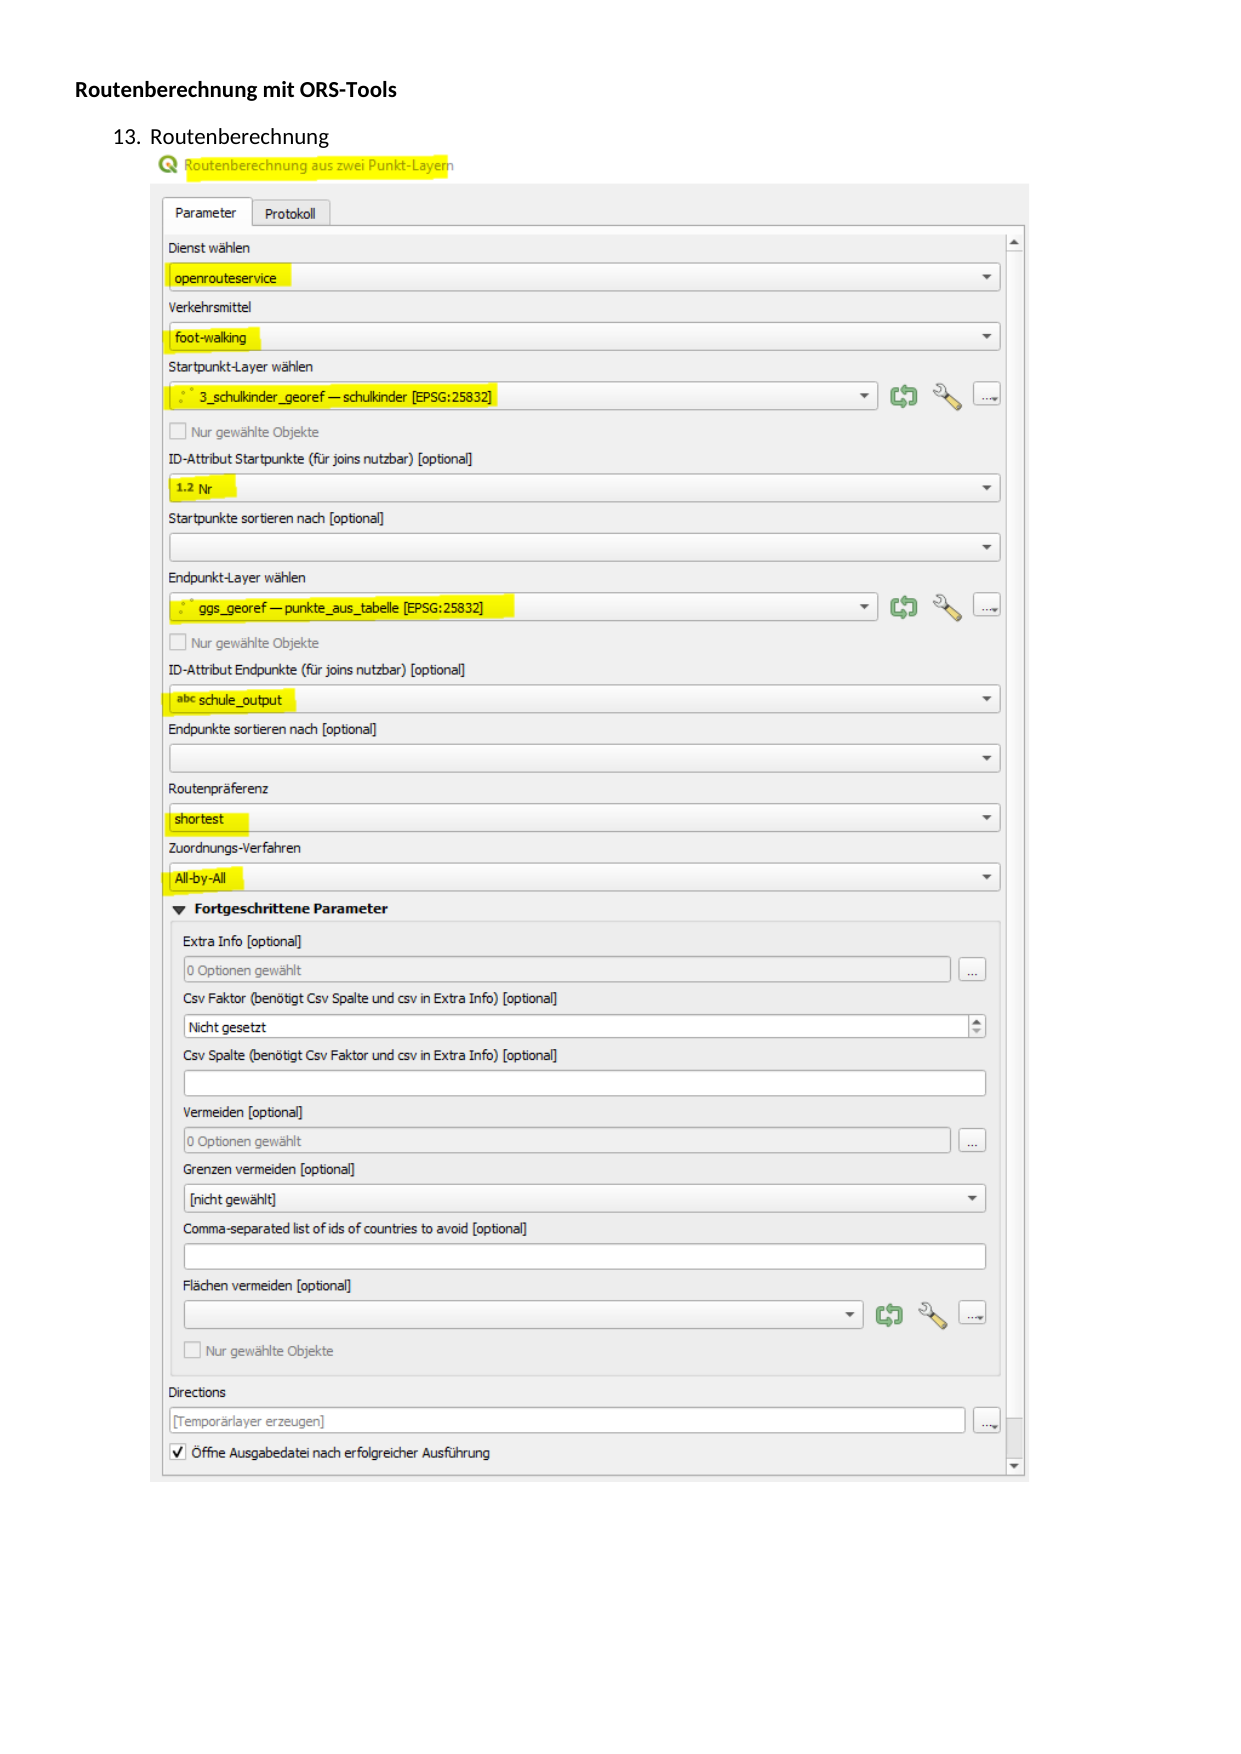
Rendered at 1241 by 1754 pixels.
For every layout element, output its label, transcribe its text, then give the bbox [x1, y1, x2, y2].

picture [150, 152, 1030, 1482]
text Routenberechnung mit ORS-Tools [75, 75, 1165, 103]
